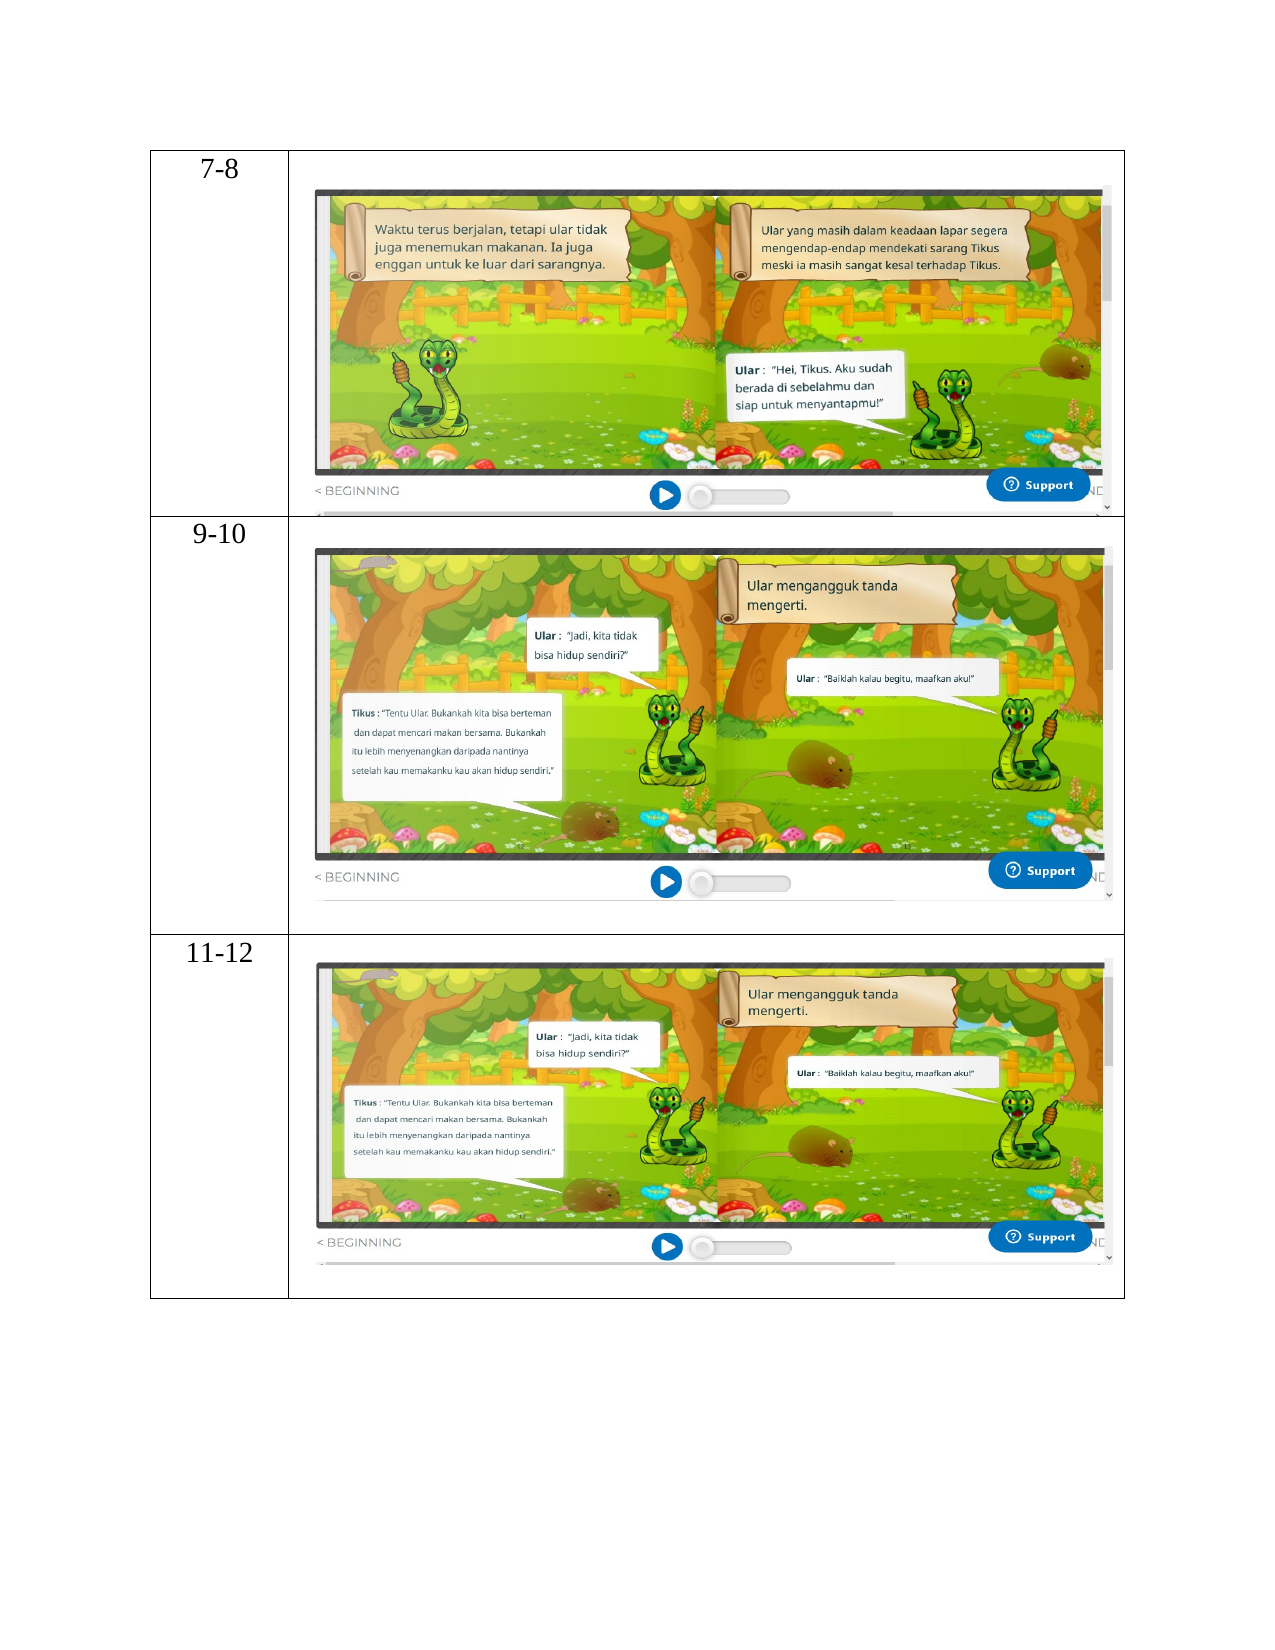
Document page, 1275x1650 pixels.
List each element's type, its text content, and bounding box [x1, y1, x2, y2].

table_cell [289, 151, 1124, 516]
picture [314, 185, 1112, 516]
table_cell [289, 517, 1124, 934]
table_cell 11-12 [151, 935, 288, 1298]
table_cell [289, 935, 1124, 1298]
table_cell 9-10 [151, 517, 288, 934]
picture [314, 546, 1113, 901]
table_cell 7-8 [151, 151, 288, 516]
picture [316, 958, 1114, 1265]
